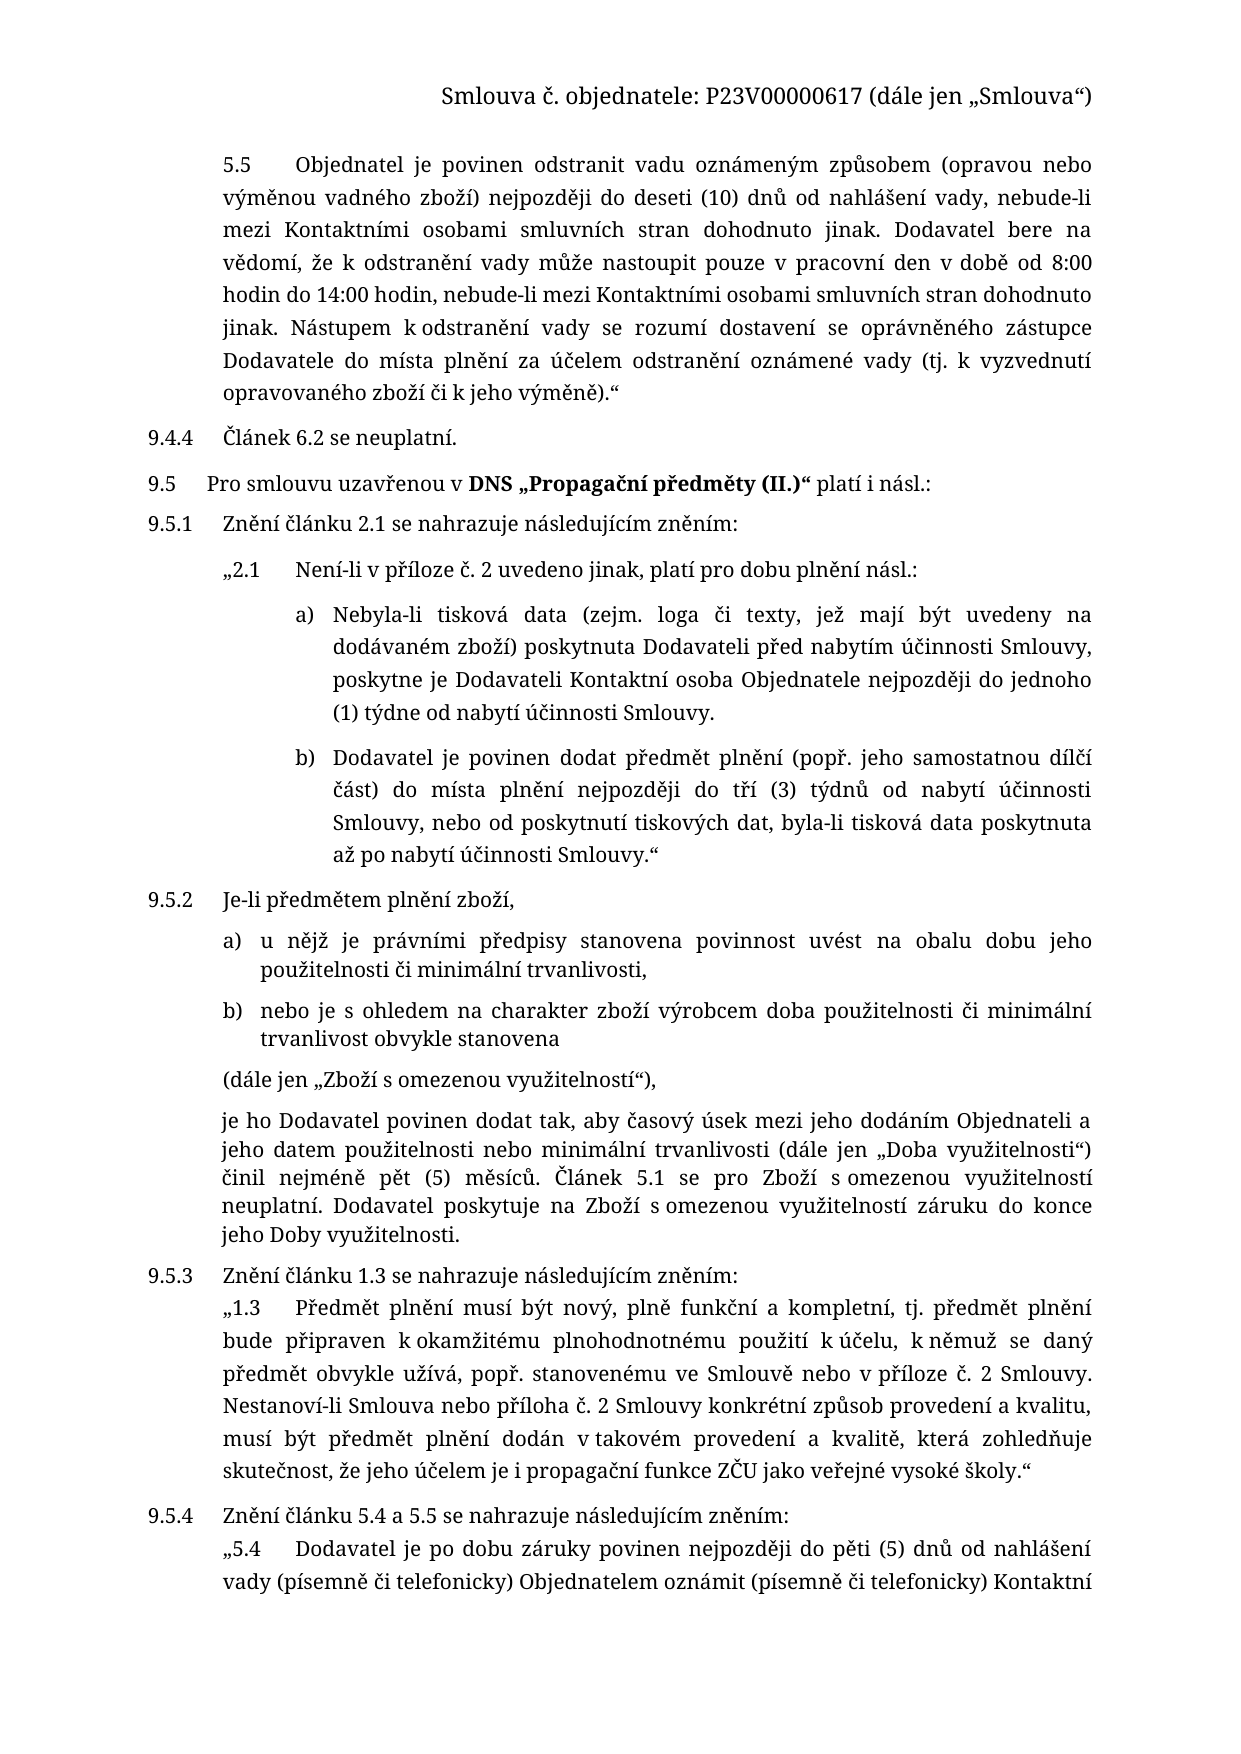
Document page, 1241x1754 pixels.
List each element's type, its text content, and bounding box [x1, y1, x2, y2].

list Dodavatel je povinen dodat předmět plnění (popř. jeho samostatnou dílčí část) do místa plnění nejpozději do tří (3) týdnů od nabytí účinnosti Smlouvy, nebo od poskytnutí tiskových dat, byla-li tisková data poskytnuta až po nabytí účinnosti Smlouvy.“ [295, 743, 1093, 869]
list Pro smlouvu uzavřenou v DNS „Propagační předměty (II.)“ platí i násl.: [148, 469, 1093, 497]
list Nebyla-li tisková data (zejm. loga či texty, jež mají být uvedeny na dodávaném zboží) poskytnuta Dodavateli před nabytím účinnosti Smlouvy, poskytne je Dodavateli Kontaktní osoba Objednatele nejpozději do jednoho (1) týdne od nabytí účinnosti Smlouvy. [295, 600, 1093, 726]
list 5.5 Objednatel je povinen odstranit vadu oznámeným způsobem (opravou nebo výměnou vadného zboží) nejpozději do deseti (10) dnů od nahlášení vady, nebude-li mezi Kontaktními osobami smluvních stran dohodnuto jinak. Dodavatel bere na vědomí, že k odstranění vady může nastoupit pouze v pracovní den v době od 8:00 hodin do 14:00 hodin, nebude-li mezi Kontaktními osobami smluvních stran dohodnuto jinak. Nástupem k odstranění vady se rozumí dostavení se oprávněného zástupce Dodavatele do místa plnění za účelem odstranění oznámené vady (tj. k vyzvednutí opravovaného zboží či k jeho výměně).“ [223, 150, 1093, 407]
list Znění článku 2.1 se nahrazuje následujícím zněním: [148, 509, 1093, 538]
list nebo je s ohledem na charakter zboží výrobcem doba použitelnosti či minimální trvanlivost obvykle stanovena [223, 996, 1093, 1053]
list Článek 6.2 se neuplatní. [148, 423, 1093, 452]
text (dále jen „Zboží s omezenou využitelností“), [223, 1065, 1093, 1094]
list Znění článku 1.3 se nahrazuje následujícím zněním: [148, 1261, 1093, 1289]
list „1.3 Předmět plnění musí být nový, plně funkční a kompletní, tj. předmět plnění bude připraven k okamžitému plnohodnotnému použití k účelu, k němuž se daný předmět obvykle užívá, popř. stanovenému ve Smlouvě nebo v příloze č. 2 Smlouvy. Nestanoví-li Smlouva nebo příloha č. 2 Smlouvy konkrétní způsob provedení a kvalitu, musí být předmět plnění dodán v takovém provedení a kvalitě, která zohledňuje skutečnost, že jeho účelem je i propagační funkce ZČU jako veřejné vysoké školy.“ [223, 1293, 1093, 1485]
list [223, 1534, 1093, 1595]
list u nějž je právními předpisy stanovena povinnost uvést na obalu dobu jeho použitelnosti či minimální trvanlivosti, [223, 927, 1093, 983]
list „2.1 Není-li v příloze č. 2 uvedeno jinak, platí pro dobu plnění násl.: [223, 555, 1093, 583]
text je ho Dodavatel povinen dodat tak, aby časový úsek mezi jeho dodáním Objednateli a jeho datem použitelnosti nebo minimální trvanlivosti (dále jen „Doba využitelnosti“) činil nejméně pět (5) měsíců. Článek 5.1 se pro Zboží s omezenou využitelností neuplatní. Dodavatel poskytuje na Zboží s omezenou využitelností záruku do konce jeho Doby využitelnosti. [221, 1106, 1093, 1248]
list Znění článku 5.4 a 5.5 se nahrazuje následujícím zněním: [148, 1502, 1093, 1530]
list Je-li předmětem plnění zboží, [148, 886, 1093, 914]
